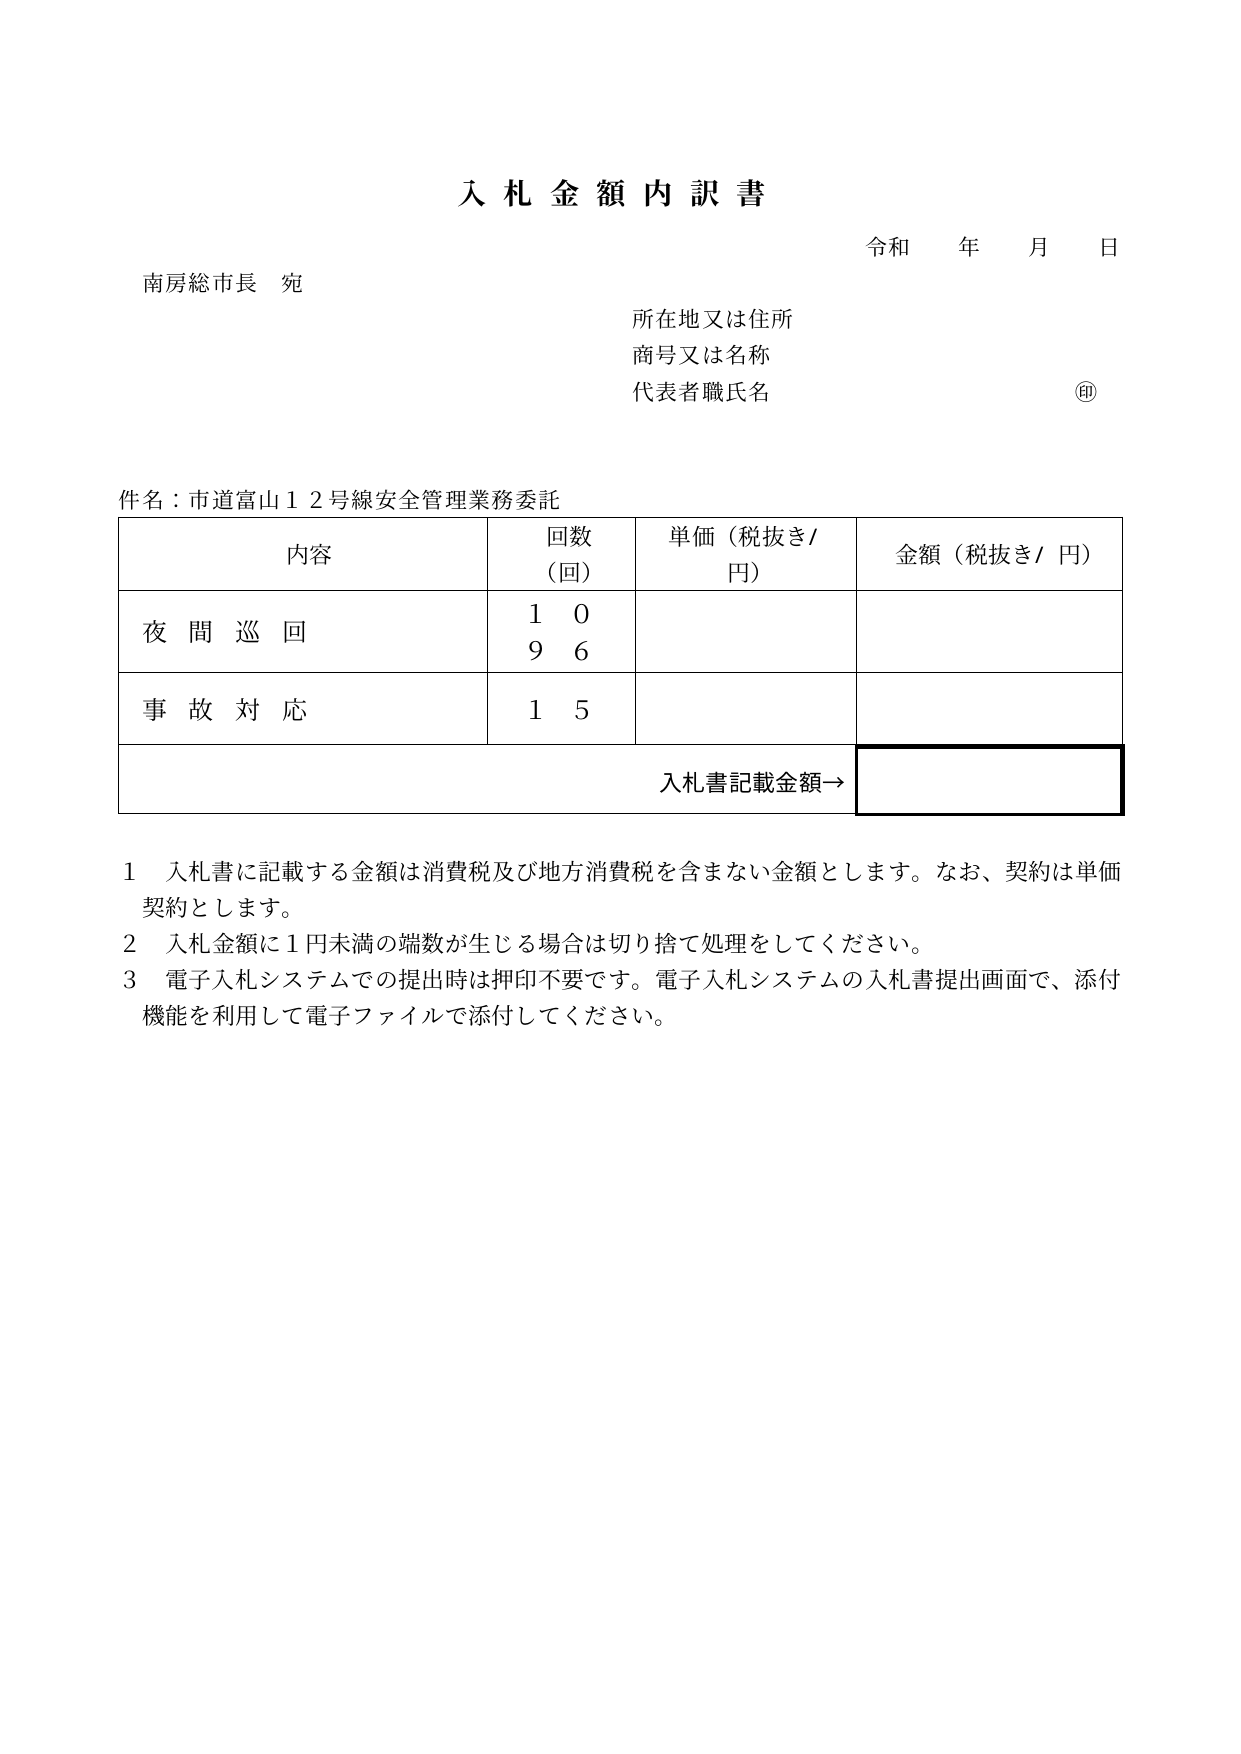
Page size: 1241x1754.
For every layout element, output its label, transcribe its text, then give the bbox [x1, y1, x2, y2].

table_cell 夜間巡回 [119, 591, 487, 672]
text ２ 入札金額に１円未満の端数が生じる場合は切り捨て処理をしてください。 [118, 924, 1122, 960]
text 令和 年 月 日 [118, 228, 1122, 264]
table_header 単価（税抜き/円） [636, 518, 856, 590]
text 南房総市長 宛 [118, 264, 1122, 300]
text 入札金額内訳書 [118, 156, 1122, 228]
table_cell [858, 749, 1120, 813]
text 件名：市道富山１２号線安全管理業務委託 [118, 481, 1122, 517]
table_cell [857, 673, 1122, 744]
table_header 金額（税抜き/円） [857, 518, 1122, 590]
text １ 入札書に記載する金額は消費税及び地方消費税を含まない金額とします。なお、契約は単価契約とします。 [118, 852, 1122, 924]
text 所在地又は住所 [118, 300, 1122, 336]
table_cell [636, 591, 856, 672]
table_header 内容 [119, 518, 487, 590]
text ３ 電子入札システムでの提出時は押印不要です。電子入札システムの入札書提出画面で、添付機能を利用して電子ファイルで添付してください。 [118, 960, 1122, 1032]
table_cell １０９６ [488, 591, 635, 672]
table_cell 入札書記載金額→ [119, 745, 855, 813]
table_cell [857, 591, 1122, 672]
table_cell 事故対応 [119, 673, 487, 744]
text 代表者職氏名 ㊞ [118, 372, 1122, 408]
table_cell １５ [488, 673, 635, 744]
table_header 回数（回） [488, 518, 635, 590]
table_cell [636, 673, 856, 744]
text 商号又は名称 [118, 336, 1122, 372]
